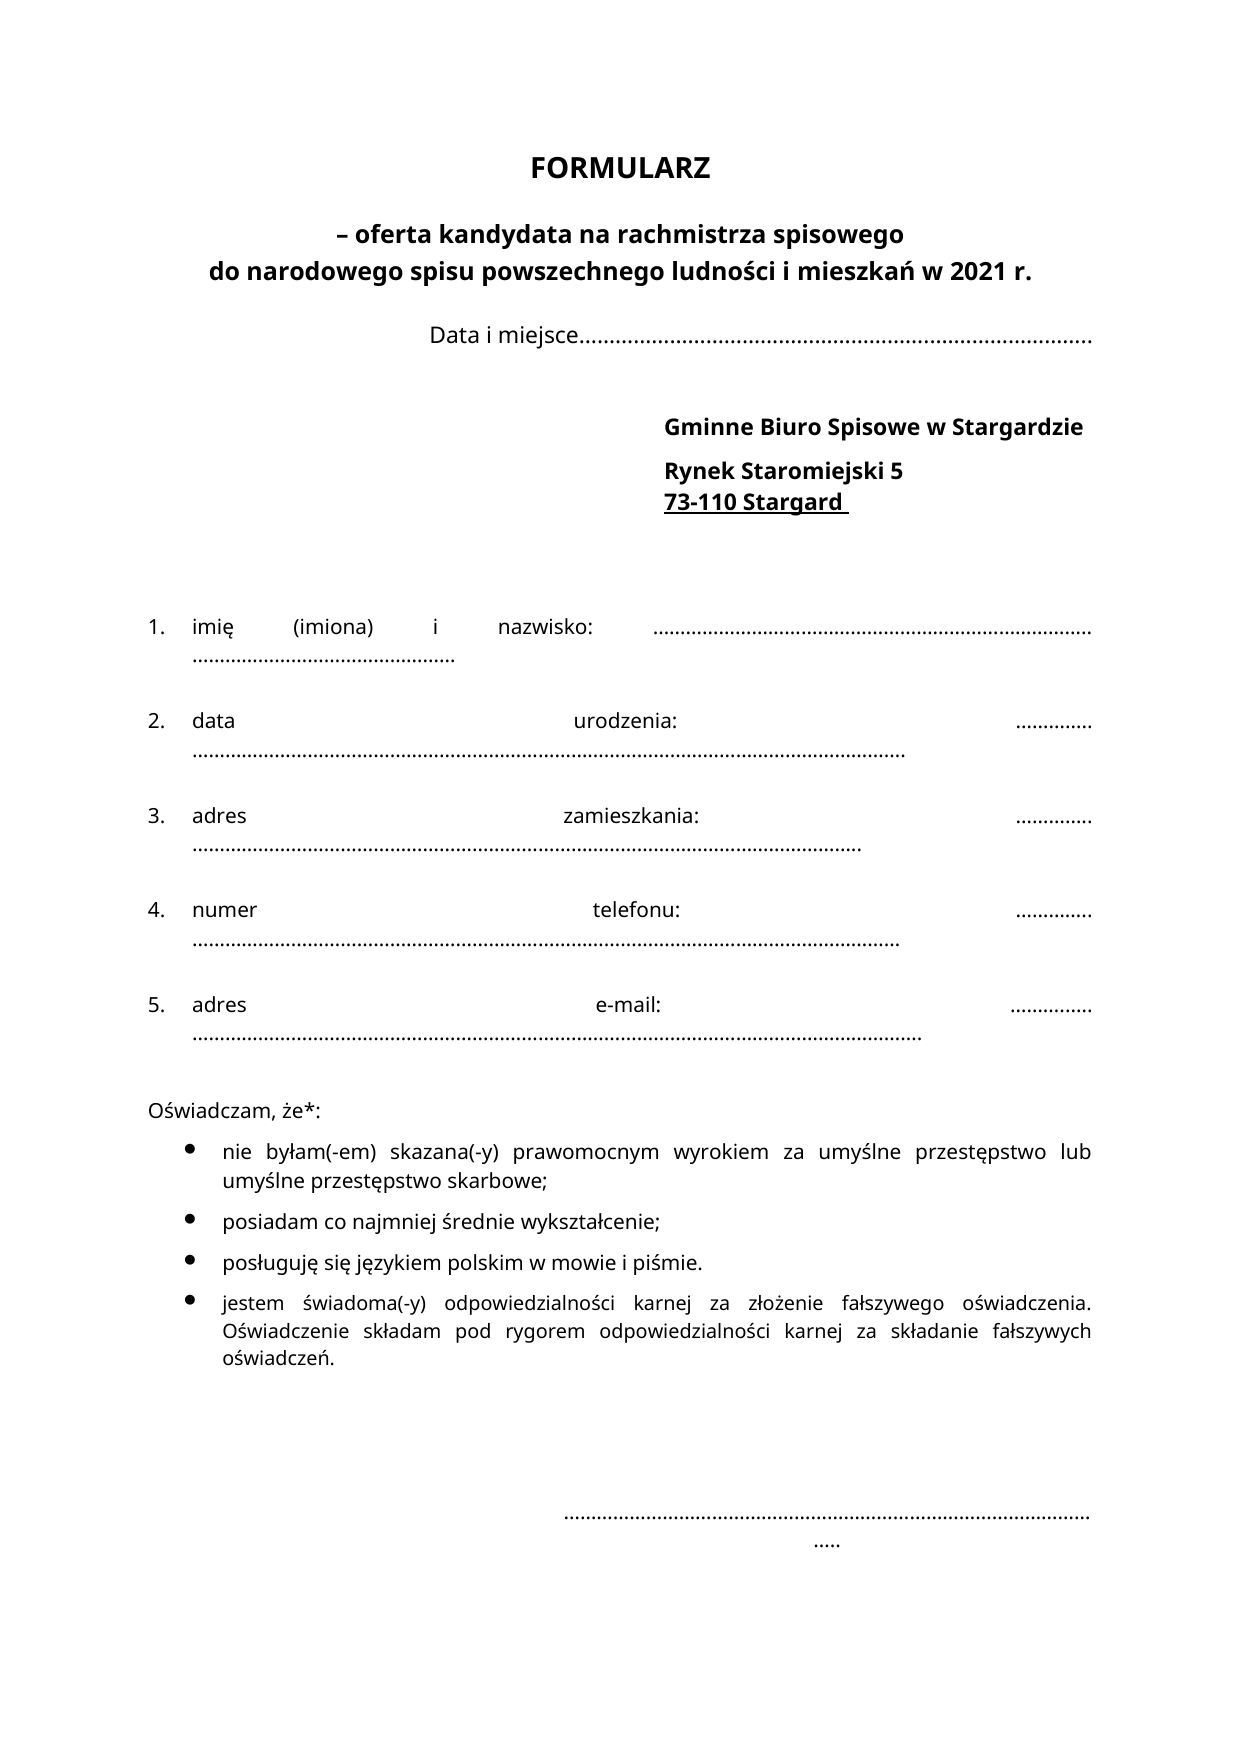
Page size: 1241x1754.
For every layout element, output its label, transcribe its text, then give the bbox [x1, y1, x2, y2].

text – oferta kandydata na rachmistrza spisowego do narodowego spisu powszechnego ludności i mieszkań w 2021 r. [148, 216, 1093, 287]
list jestem świadoma(-y) odpowiedzialności karnej za złożenie fałszywego oświadczenia. Oświadczenie składam pod rygorem odpowiedzialności karnej za składanie fałszywych oświadczeń. [185, 1289, 1093, 1371]
text FORMULARZ [148, 148, 1093, 187]
text Gminne Biuro Spisowe w Stargardzie [664, 411, 1093, 442]
list adres e-mail: ………..….……………………………………………………………………………………………………………………. [148, 990, 1093, 1047]
text 73-110 Stargard [590, 486, 1093, 517]
text Data i miejsce…………………………………………………..…………………….. [148, 319, 1093, 350]
text ……………………………………………………………………………………….. [561, 1497, 1093, 1554]
list imię (imiona) i nazwisko: ……………………………………………………………………..………………………………………… [148, 612, 1093, 669]
list data urodzenia: …………..…………………………………………………………………………………………………………………. [148, 707, 1093, 763]
text Oświadczam, że*: [148, 1097, 1093, 1125]
list numer telefonu: …………..………………………………………………………………………………………………………………… [148, 895, 1093, 952]
list posługuję się językiem polskim w mowie i piśmie. [185, 1248, 1093, 1277]
list posiadam co najmniej średnie wykształcenie; [185, 1207, 1093, 1236]
list adres zamieszkania: …………..………………………………………………………………………………………………………….. [148, 801, 1093, 858]
text Rynek Staromiejski 5 [590, 454, 1093, 486]
list nie byłam(-em) skazana(-y) prawomocnym wyrokiem za umyślne przestępstwo lub umyślne przestępstwo skarbowe; [185, 1137, 1093, 1194]
